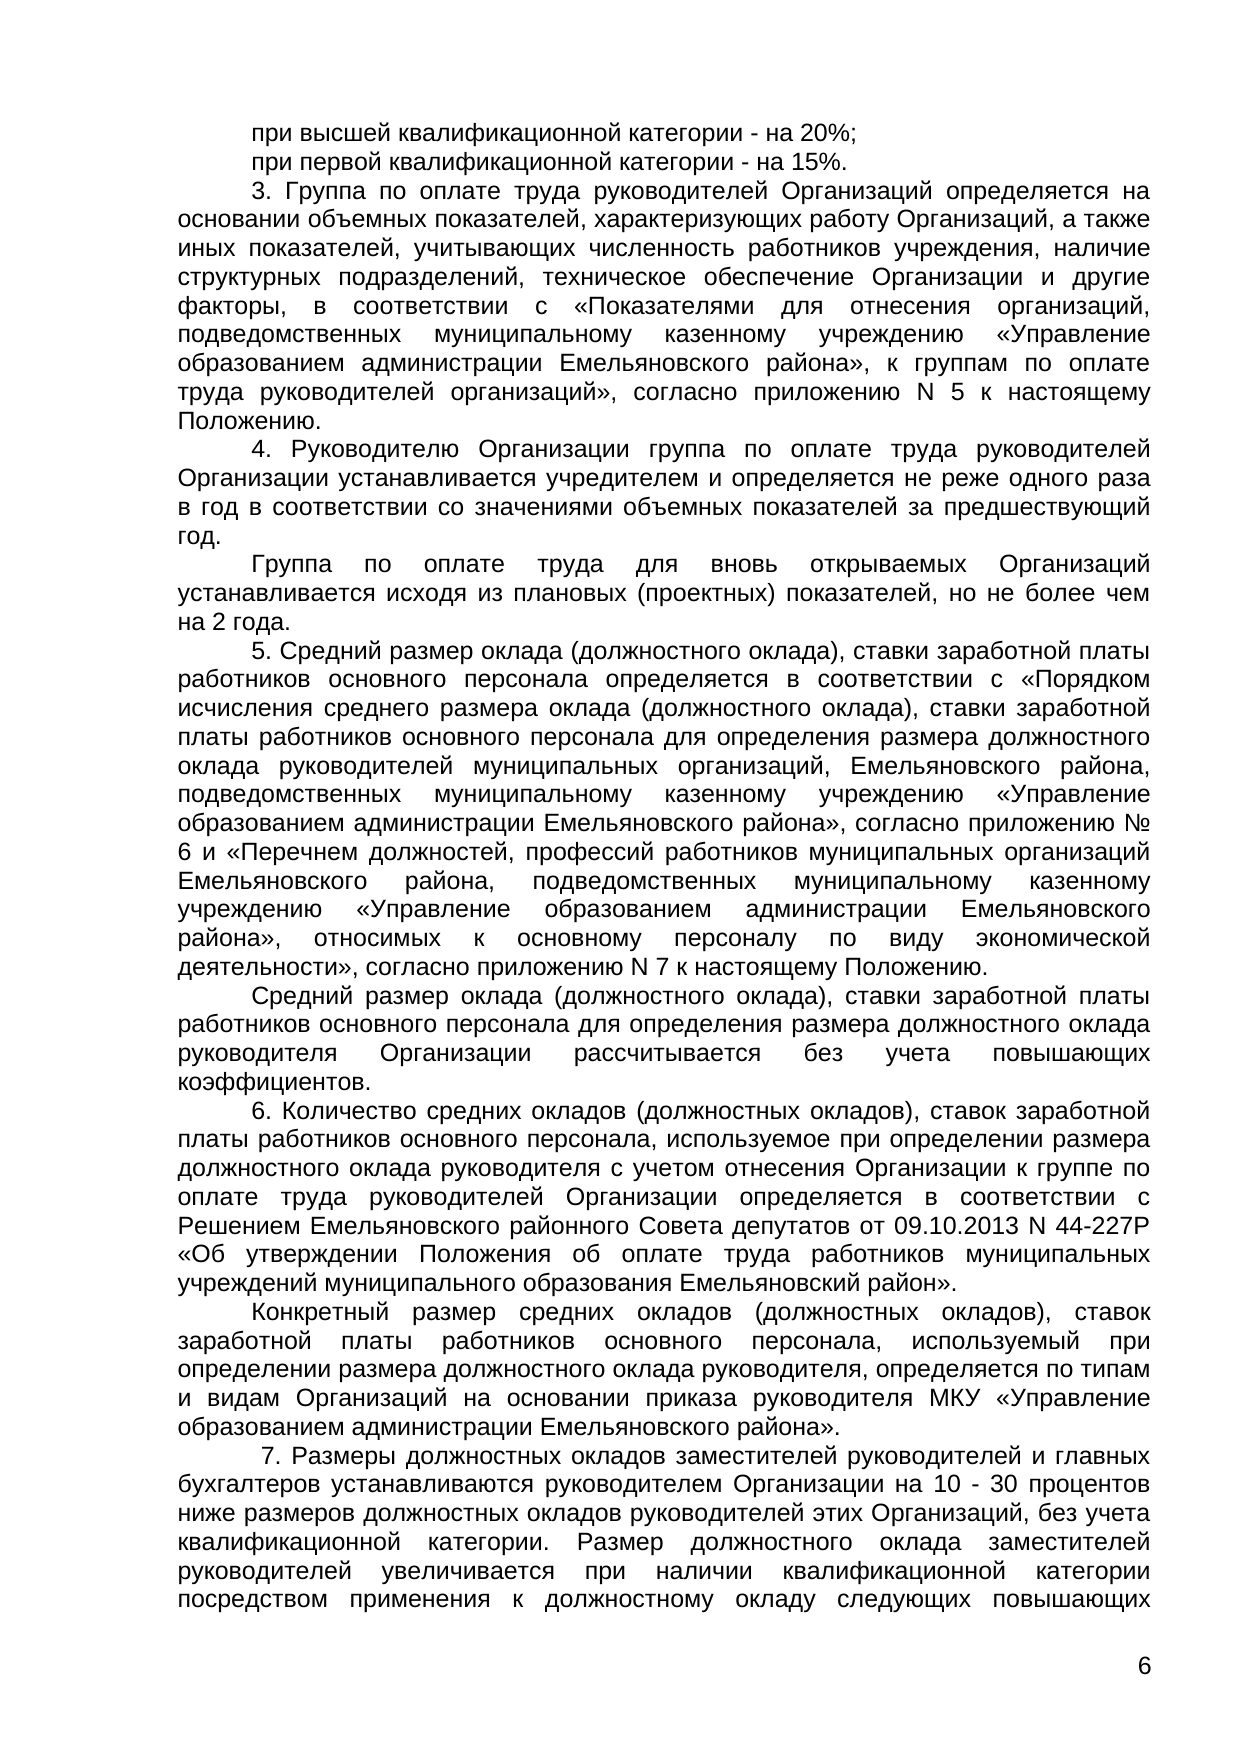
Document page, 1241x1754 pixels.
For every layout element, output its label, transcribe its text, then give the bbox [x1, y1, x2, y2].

text при первой квалификационной категории - на 15%. [177, 147, 1152, 176]
text при высшей квалификационной категории - на 20%; [177, 118, 1152, 147]
text 3. Группа по оплате труда руководителей Организаций определяется на основании объемных показателей, характеризующих работу Организаций, а также иных показателей, учитывающих численность работников учреждения, наличие структурных подразделений, техническое обеспечение Организации и другие факторы, в соответствии с «Показателями для отнесения организаций, подведомственных муниципальному казенному учреждению «Управление образованием администрации Емельяновского района», к группам по оплате труда руководителей организаций», согласно приложению N 5 к настоящему Положению. [177, 176, 1152, 434]
text 5. Средний размер оклада (должностного оклада), ставки заработной платы работников основного персонала определяется в соответствии с «Порядком исчисления среднего размера оклада (должностного оклада), ставки заработной платы работников основного персонала для определения размера должностного оклада руководителей муниципальных организаций, Емельяновского района, подведомственных муниципальному казенному учреждению «Управление образованием администрации Емельяновского района», согласно приложению № 6 и «Перечнем должностей, профессий работников муниципальных организаций Емельяновского района, подведомственных муниципальному казенному учреждению «Управление образованием администрации Емельяновского района», относимых к основному персоналу по виду экономической деятельности», согласно приложению N 7 к настоящему Положению. [177, 636, 1152, 981]
text Средний размер оклада (должностного оклада), ставки заработной платы работников основного персонала для определения размера должностного оклада руководителя Организации рассчитывается без учета повышающих коэффициентов. [177, 981, 1152, 1096]
text 4. Руководителю Организации группа по оплате труда руководителей Организации устанавливается учредителем и определяется не реже одного раза в год в соответствии со значениями объемных показателей за предшествующий год. [177, 434, 1152, 549]
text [177, 1441, 1152, 1613]
text Группа по оплате труда для вновь открываемых Организаций устанавливается исходя из плановых (проектных) показателей, но не более чем на 2 года. [177, 549, 1152, 636]
text 6. Количество средних окладов (должностных окладов), ставок заработной платы работников основного персонала, используемое при определении размера должностного оклада руководителя с учетом отнесения Организации к группе по оплате труда руководителей Организации определяется в соответствии с Решением Емельяновского районного Совета депутатов от 09.10.2013 N 44-227Р «Об утверждении Положения об оплате труда работников муниципальных учреждений муниципального образования Емельяновский район». [177, 1096, 1152, 1297]
text Конкретный размер средних окладов (должностных окладов), ставок заработной платы работников основного персонала, используемый при определении размера должностного оклада руководителя, определяется по типам и видам Организаций на основании приказа руководителя МКУ «Управление образованием администрации Емельяновского района». [177, 1297, 1152, 1441]
